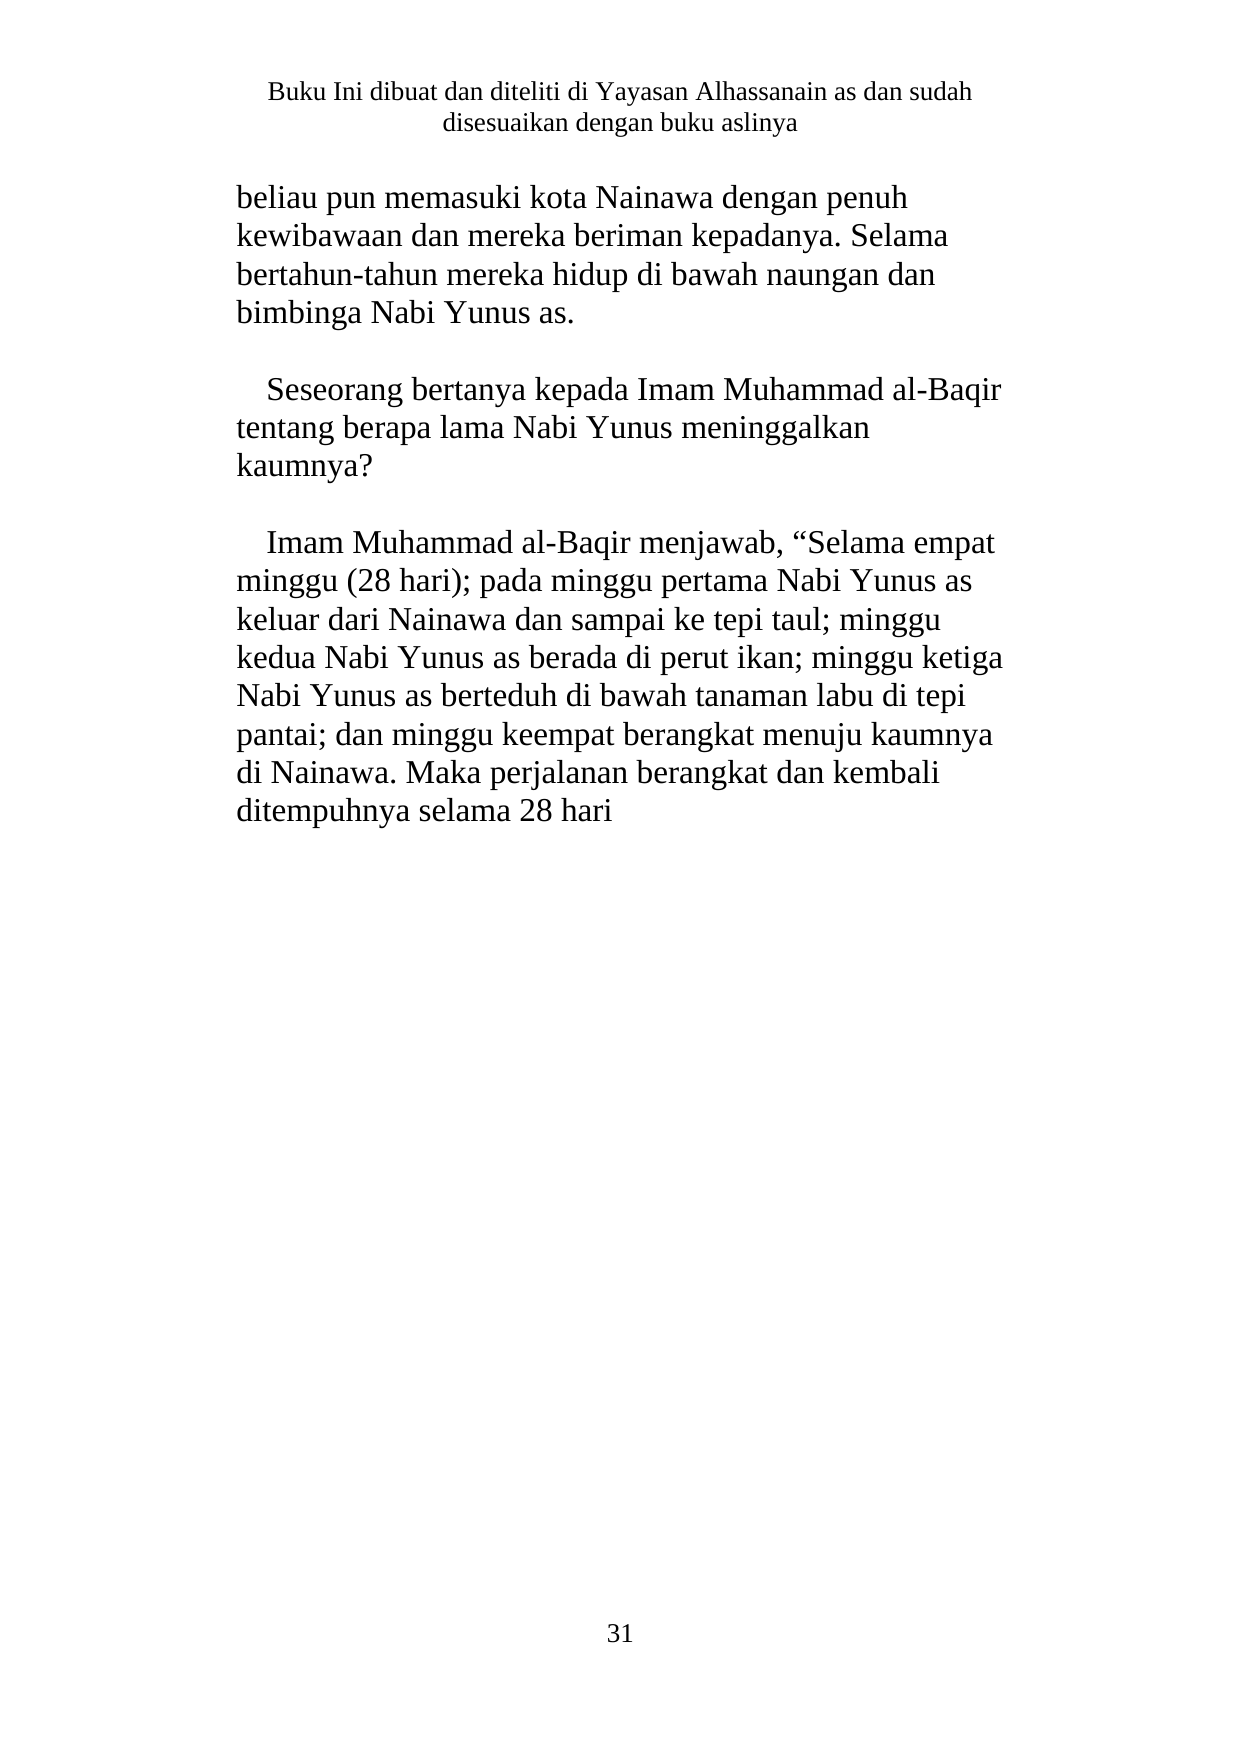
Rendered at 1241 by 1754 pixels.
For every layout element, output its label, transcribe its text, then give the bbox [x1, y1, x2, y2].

text Imam Muhammad al-Baqir menjawab, “Selama empat minggu (28 hari); pada minggu pertama Nabi Yunus as keluar dari Nainawa dan sampai ke tepi taul; minggu kedua Nabi Yunus as berada di perut ikan; minggu ketiga Nabi Yunus as berteduh di bawah tanaman labu di tepi pantai; dan minggu keempat berangkat menuju kaumnya di Nainawa. Maka perjalanan berangkat dan kembali ditempuhnya selama 28 hari [236, 522, 1004, 829]
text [236, 177, 1004, 331]
text Seseorang bertanya kepada Imam Muhammad al-Baqir tentang berapa lama Nabi Yunus meninggalkan kaumnya? [236, 369, 1004, 484]
